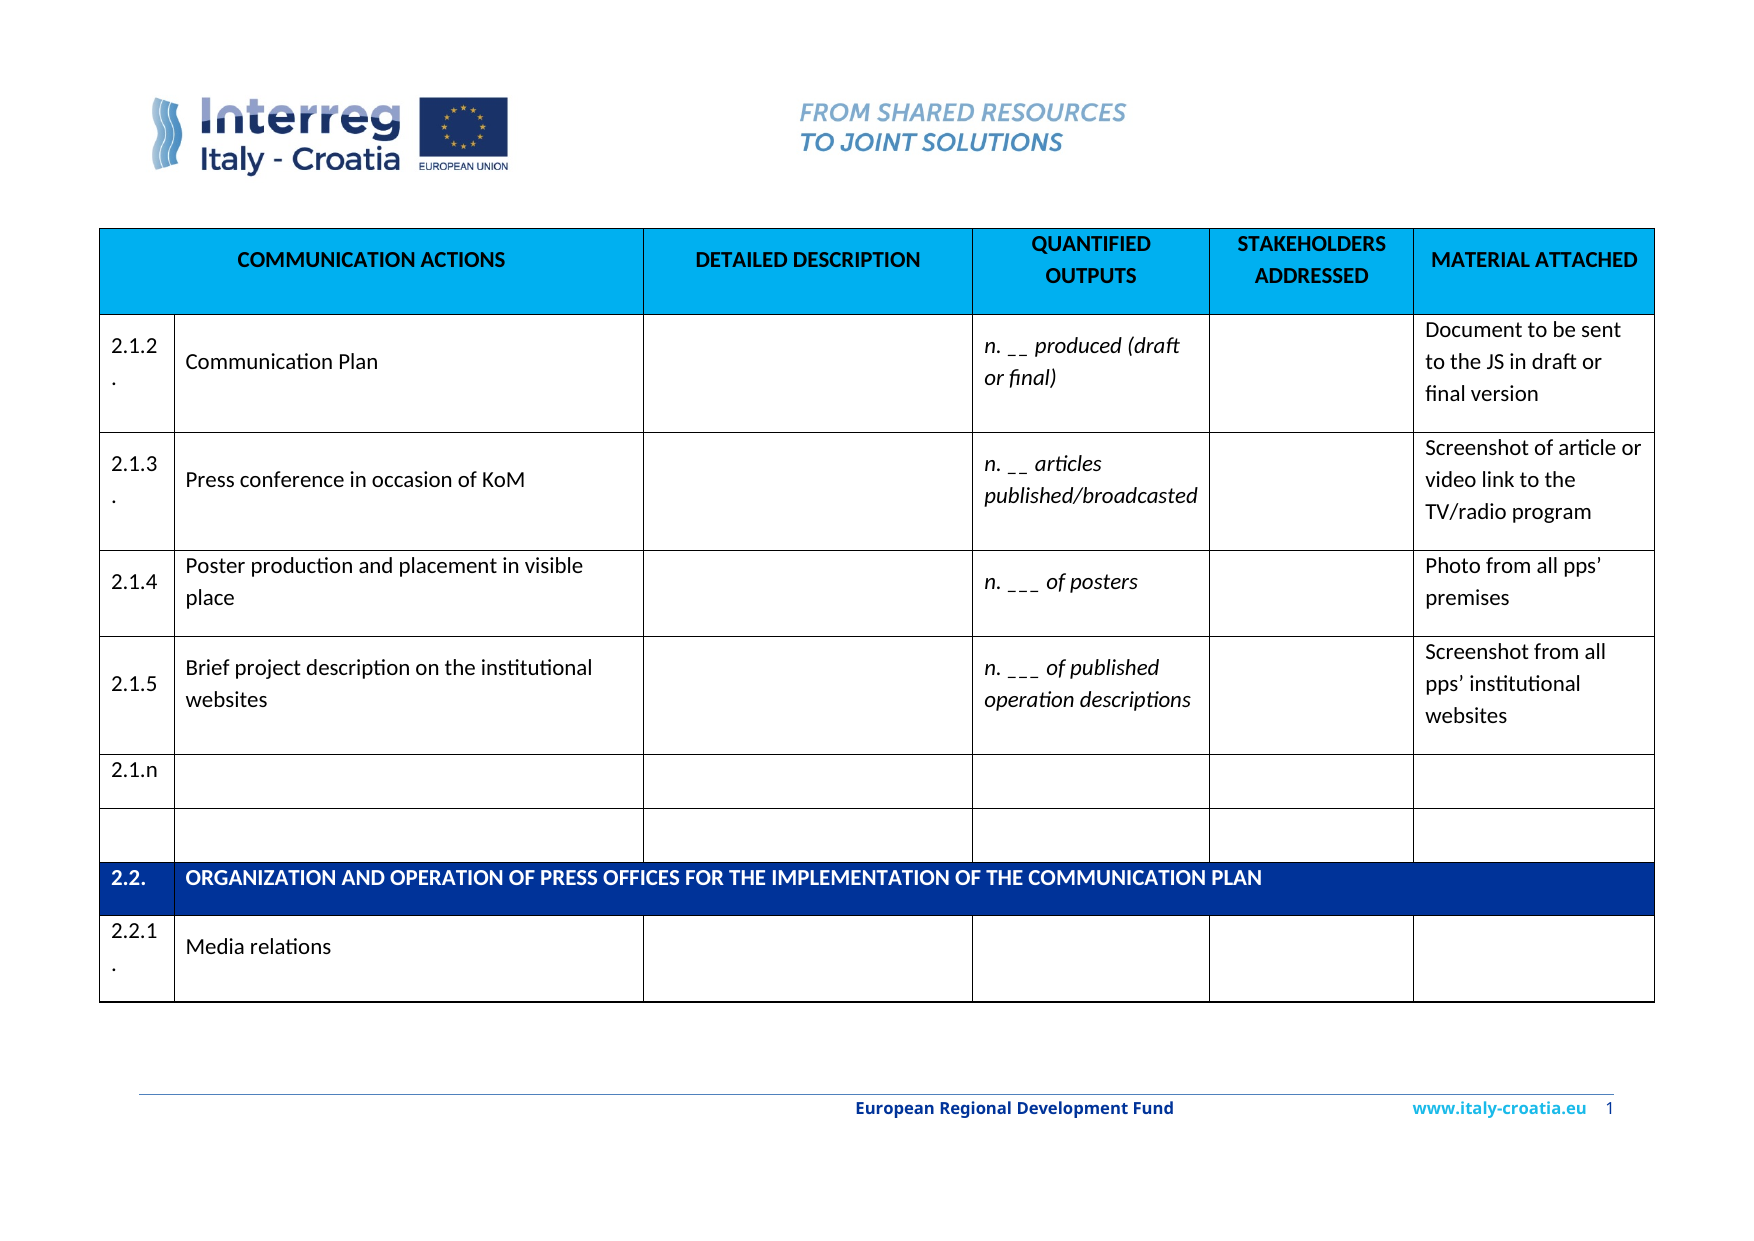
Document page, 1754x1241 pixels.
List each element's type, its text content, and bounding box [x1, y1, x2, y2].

table_cell 2.1.4 [100, 551, 174, 636]
table_header STAKEHOLDERS ADDRESSED [1210, 229, 1413, 314]
table_cell [644, 551, 972, 636]
table_cell [644, 433, 972, 550]
table_cell [644, 755, 972, 808]
table_cell [1210, 551, 1413, 636]
table_cell n. __ articles published/broadcasted [973, 433, 1209, 550]
table_cell ORGANIZATION AND OPERATION OF PRESS OFFICES FOR THE IMPLEMENTATION OF THE COMMUNICATION PLAN [175, 863, 1654, 915]
table_cell [1210, 637, 1413, 754]
table_cell Document to be sent to the JS in draft or final version [1414, 315, 1654, 432]
table_cell [644, 315, 972, 432]
table_cell [1414, 755, 1654, 808]
table_cell [644, 916, 972, 1001]
table_cell [175, 755, 643, 808]
table_cell n. __ produced (draft or final) [973, 315, 1209, 432]
table_cell n. ___ of posters [973, 551, 1209, 636]
table_header DETAILED DESCRIPTION [644, 229, 972, 314]
table_cell Screenshot from all pps’ institutional websites [1414, 637, 1654, 754]
table_header COMMUNICATION ACTIONS [100, 229, 643, 314]
table_header QUANTIFIED OUTPUTS [973, 229, 1209, 314]
table_cell [100, 809, 174, 862]
table_cell [1210, 755, 1413, 808]
table_cell [973, 916, 1209, 1001]
table_cell Media relations [175, 916, 643, 1001]
table_cell 2.1.5 [100, 637, 174, 754]
table_header MATERIAL ATTACHED [1414, 229, 1654, 314]
table_cell 2.1.n [100, 755, 174, 808]
picture [124, 73, 534, 200]
table_cell n. ___ of published operation descriptions [973, 637, 1209, 754]
picture [787, 89, 1139, 165]
table_cell Photo from all pps’ premises [1414, 551, 1654, 636]
table_cell [1210, 315, 1413, 432]
table_cell 2.2. [100, 863, 174, 915]
table_cell Brief project description on the institutional websites [175, 637, 643, 754]
table_cell [175, 809, 643, 862]
table_cell Poster production and placement in visible place [175, 551, 643, 636]
table_cell 2.1.2. [100, 315, 174, 432]
table_cell [973, 809, 1209, 862]
table_cell [1210, 809, 1413, 862]
table_cell [1210, 433, 1413, 550]
table_cell [1414, 916, 1654, 1001]
table_cell 2.1.3. [100, 433, 174, 550]
table_cell [973, 755, 1209, 808]
table_cell [644, 809, 972, 862]
table_cell 2.2.1. [100, 916, 174, 1001]
table_cell Communication Plan [175, 315, 643, 432]
table_cell [1210, 916, 1413, 1001]
table_cell [1414, 809, 1654, 862]
table_cell Press conference in occasion of KoM [175, 433, 643, 550]
table_cell Screenshot of article or video link to the TV/radio program [1414, 433, 1654, 550]
table_cell [644, 637, 972, 754]
